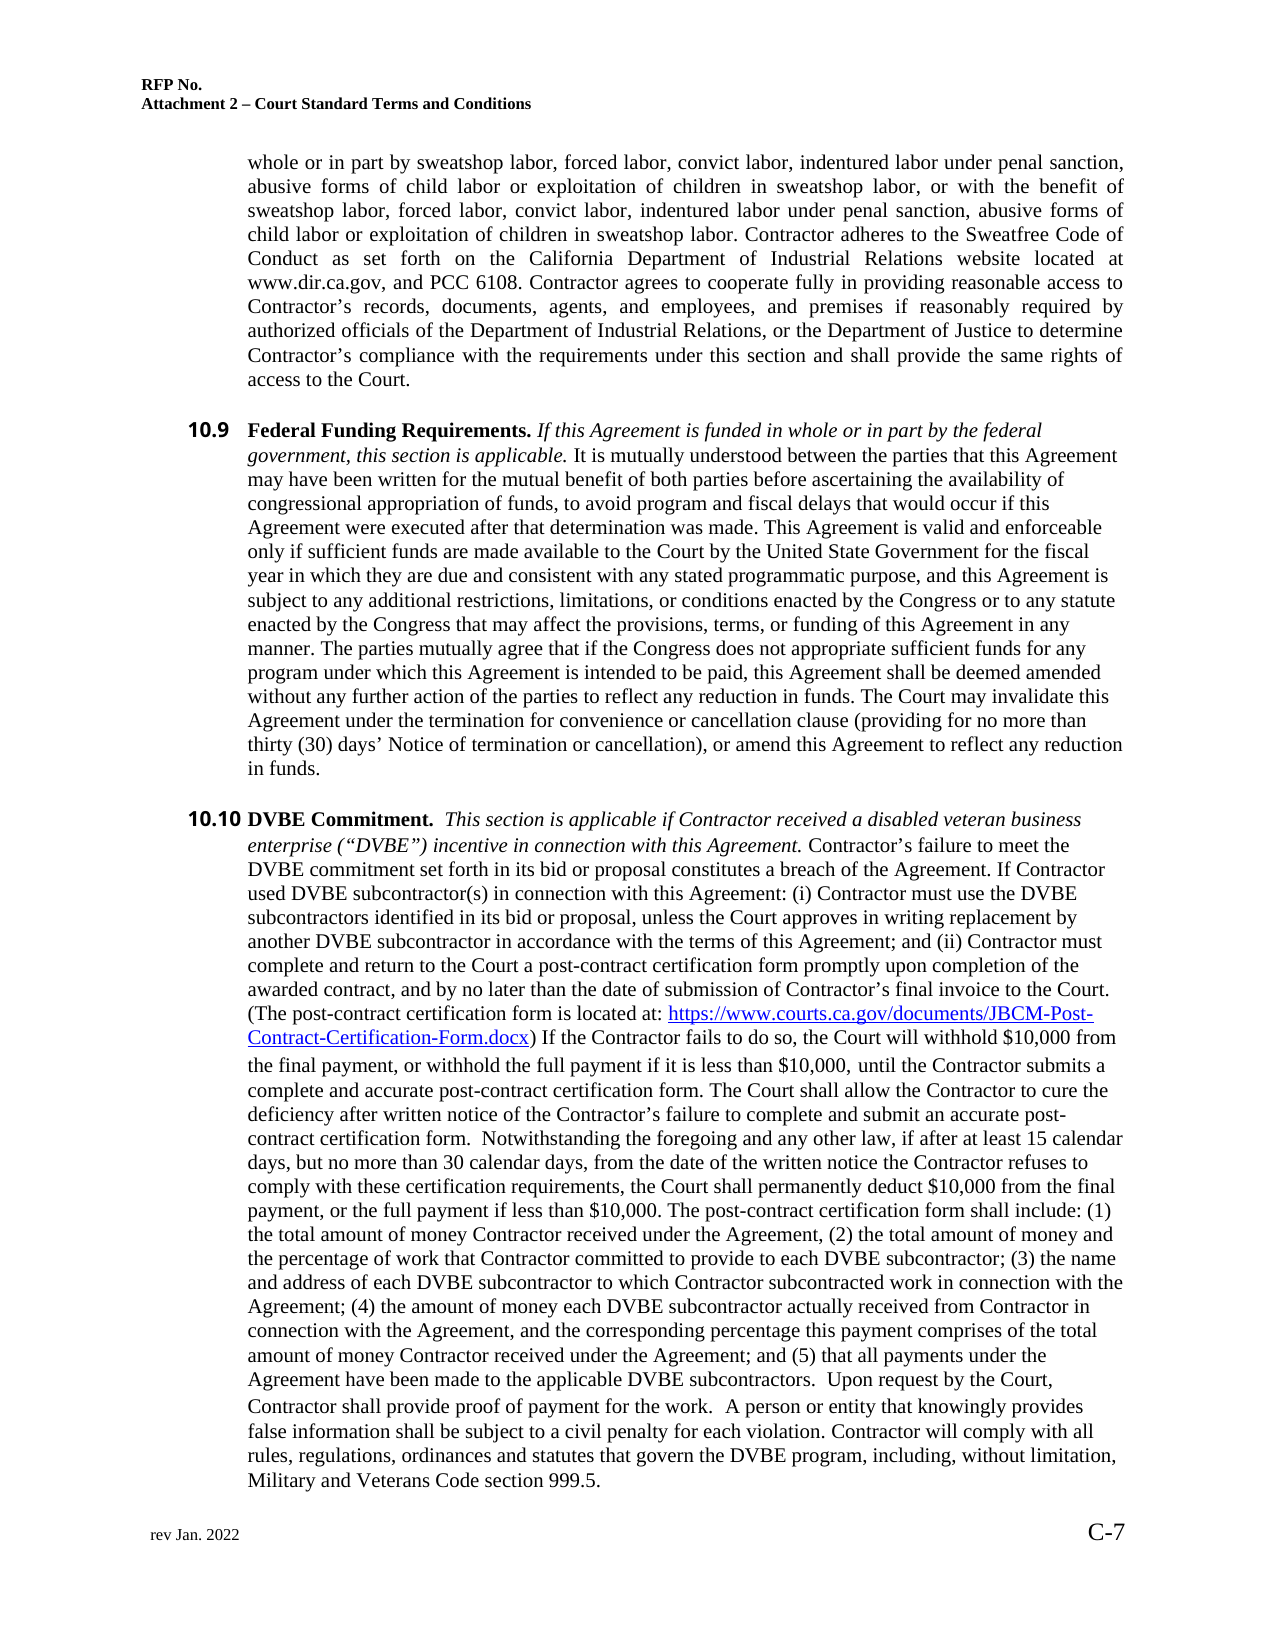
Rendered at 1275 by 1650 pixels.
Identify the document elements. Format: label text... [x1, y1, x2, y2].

list Federal Funding Requirements. If this Agreement is funded in whole or in part by the federal government, this section is applicable. It is mutually understood between the parties that this Agreement may have been written for the mutual benefit of both parties before ascertaining the availability of congressional appropriation of funds, to avoid program and fiscal delays that would occur if this Agreement were executed after that determination was made. This Agreement is valid and enforceable only if sufficient funds are made available to the Court by the United State Government for the fiscal year in which they are due and consistent with any stated programmatic purpose, and this Agreement is subject to any additional restrictions, limitations, or conditions enacted by the Congress or to any statute enacted by the Congress that may affect the provisions, terms, or funding of this Agreement in any manner. The parties mutually agree that if the Congress does not appropriate sufficient funds for any program under which this Agreement is intended to be paid, this Agreement shall be deemed amended without any further action of the parties to reflect any reduction in funds. The Court may invalidate this Agreement under the termination for convenience or cancellation clause (providing for no more than thirty (30) days’ Notice of termination or cancellation), or amend this Agreement to reflect any reduction in funds. [187, 415, 1125, 780]
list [187, 150, 1125, 391]
list DVBE Commitment. This section is applicable if Contractor received a disabled veteran business enterprise (“DVBE”) incentive in connection with this Agreement. Contractor’s failure to meet the DVBE commitment set forth in its bid or proposal constitutes a breach of the Agreement. If Contractor used DVBE subcontractor(s) in connection with this Agreement: (i) Contractor must use the DVBE subcontractors identified in its bid or proposal, unless the Court approves in writing replacement by another DVBE subcontractor in accordance with the terms of this Agreement; and (ii) Contractor must complete and return to the Court a post-contract certification form promptly upon completion of the awarded contract, and by no later than the date of submission of Contractor’s final invoice to the Court. (The post-contract certification form is located at: https://www.courts.ca.gov/documents/JBCM-Post-Contract-Certification-Form.docx) If the Contractor fails to do so, the Court will withhold $10,000 from the final payment, or withhold the full payment if it is less than $10,000, until the Contractor submits a complete and accurate post-contract certification form. The Court shall allow the Contractor to cure the deficiency after written notice of the Contractor’s failure to complete and submit an accurate post-contract certification form. Notwithstanding the foregoing and any other law, if after at least 15 calendar days, but no more than 30 calendar days, from the date of the written notice the Contractor refuses to comply with these certification requirements, the Court shall permanently deduct $10,000 from the final payment, or the full payment if less than $10,000. The post-contract certification form shall include: (1) the total amount of money Contractor received under the Agreement, (2) the total amount of money and the percentage of work that Contractor committed to provide to each DVBE subcontractor; (3) the name and address of each DVBE subcontractor to which Contractor subcontracted work in connection with the Agreement; (4) the amount of money each DVBE subcontractor actually received from Contractor in connection with the Agreement, and the corresponding percentage this payment comprises of the total amount of money Contractor received under the Agreement; and (5) that all payments under the Agreement have been made to the applicable DVBE subcontractors. Upon request by the Court, Contractor shall provide proof of payment for the work. A person or entity that knowingly provides false information shall be subject to a civil penalty for each violation. Contractor will comply with all rules, regulations, ordinances and statutes that govern the DVBE program, including, without limitation, Military and Veterans Code section 999.5. [187, 804, 1125, 1492]
